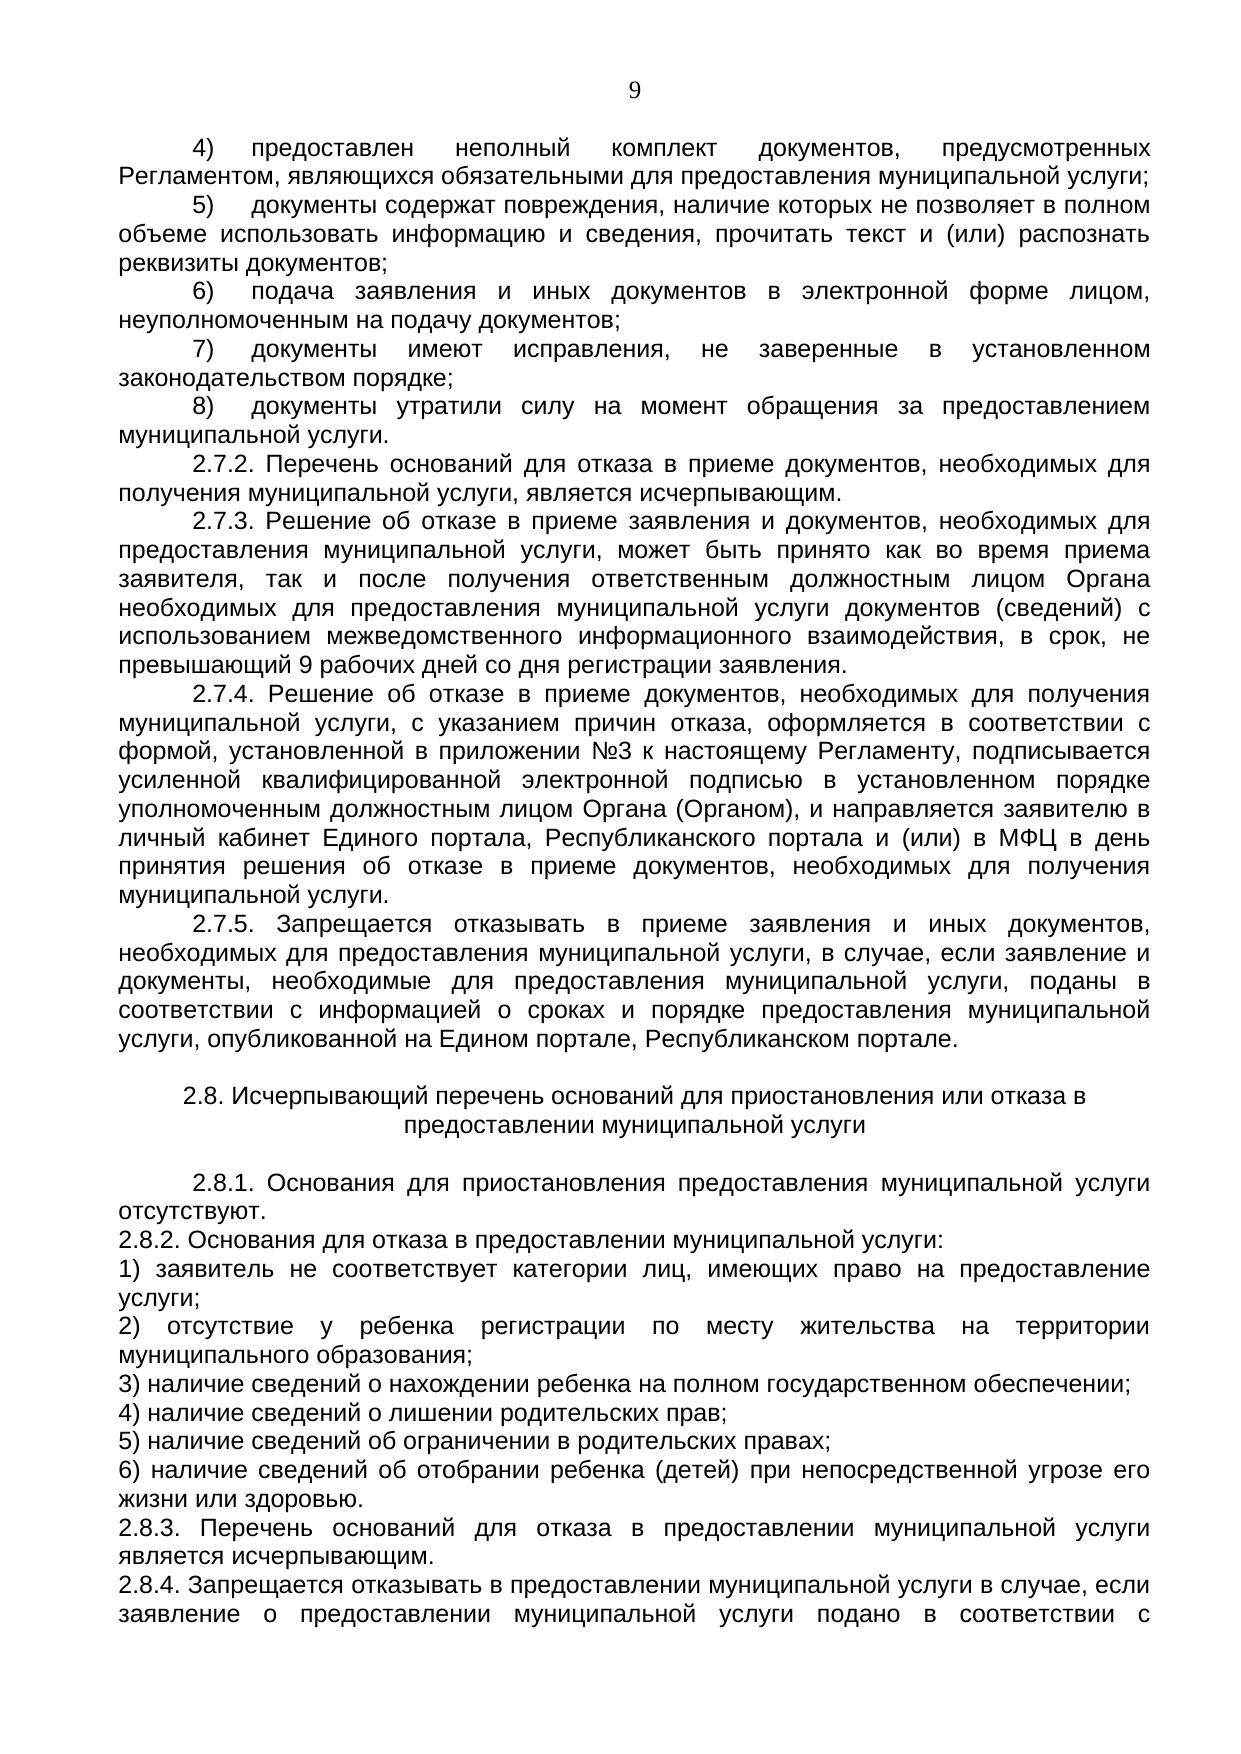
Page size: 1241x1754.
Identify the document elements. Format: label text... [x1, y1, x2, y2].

text 2.7.2. Перечень оснований для отказа в приеме документов, необходимых для получения муниципальной услуги, является исчерпывающим. [118, 449, 1152, 506]
text 4) наличие сведений о лишении родительских прав; [118, 1397, 1152, 1426]
list подача заявления и иных документов в электронной форме лицом, неуполномоченным на подачу документов; [118, 276, 1152, 334]
text 2.7.4. Решение об отказе в приеме документов, необходимых для получения муниципальной услуги, с указанием причин отказа, оформляется в соответствии с формой, установленной в приложении №3 к настоящему Регламенту, подписывается усиленной квалифицированной электронной подписью в установленном порядке уполномоченным должностным лицом Органа (Органом), и направляется заявителю в личный кабинет Единого портала, Республиканского портала и (или) в МФЦ в день принятия решения об отказе в приеме документов, необходимых для получения муниципальной услуги. [118, 679, 1152, 909]
text 5) наличие сведений об ограничении в родительских правах; [118, 1426, 1152, 1455]
text 2.8.3. Перечень оснований для отказа в предоставлении муниципальной услуги является исчерпывающим. [118, 1512, 1152, 1570]
list документы содержат повреждения, наличие которых не позволяет в полном объеме использовать информацию и сведения, прочитать текст и (или) распознать реквизиты документов; [118, 190, 1152, 276]
text 1) заявитель не соответствует категории лиц, имеющих право на предоставление услуги; [118, 1254, 1152, 1311]
text 2.7.5. Запрещается отказывать в приеме заявления и иных документов, необходимых для предоставления муниципальной услуги, в случае, если заявление и документы, необходимые для предоставления муниципальной услуги, поданы в соответствии с информацией о сроках и порядке предоставления муниципальной услуги, опубликованной на Едином портале, Республиканском портале. [118, 909, 1152, 1052]
list документы имеют исправления, не заверенные в установленном законодательством порядке; [118, 334, 1152, 391]
text 2.7.3. Решение об отказе в приеме заявления и документов, необходимых для предоставления муниципальной услуги, может быть принято как во время приема заявителя, так и после получения ответственным должностным лицом Органа необходимых для предоставления муниципальной услуги документов (сведений) с использованием межведомственного информационного взаимодействия, в срок, не превышающий 9 рабочих дней со дня регистрации заявления. [118, 506, 1152, 679]
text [118, 1570, 1152, 1627]
text 3) наличие сведений о нахождении ребенка на полном государственном обеспечении; [118, 1369, 1152, 1397]
list документы утратили силу на момент обращения за предоставлением муниципальной услуги. [118, 391, 1152, 449]
text 6) наличие сведений об отобрании ребенка (детей) при непосредственной угрозе его жизни или здоровью. [118, 1455, 1152, 1512]
list предоставлен неполный комплект документов, предусмотренных Регламентом, являющихся обязательными для предоставления муниципальной услуги; [118, 132, 1152, 190]
text 2) отсутствие у ребенка регистрации по месту жительства на территории муниципального образования; [118, 1311, 1152, 1369]
text 2.8.1. Основания для приостановления предоставления муниципальной услуги отсутствуют. [118, 1167, 1152, 1225]
text 2.8.2. Основания для отказа в предоставлении муниципальной услуги: [118, 1225, 1152, 1254]
text 2.8. Исчерпывающий перечень оснований для приостановления или отказа в предоставлении муниципальной услуги [118, 1081, 1152, 1139]
